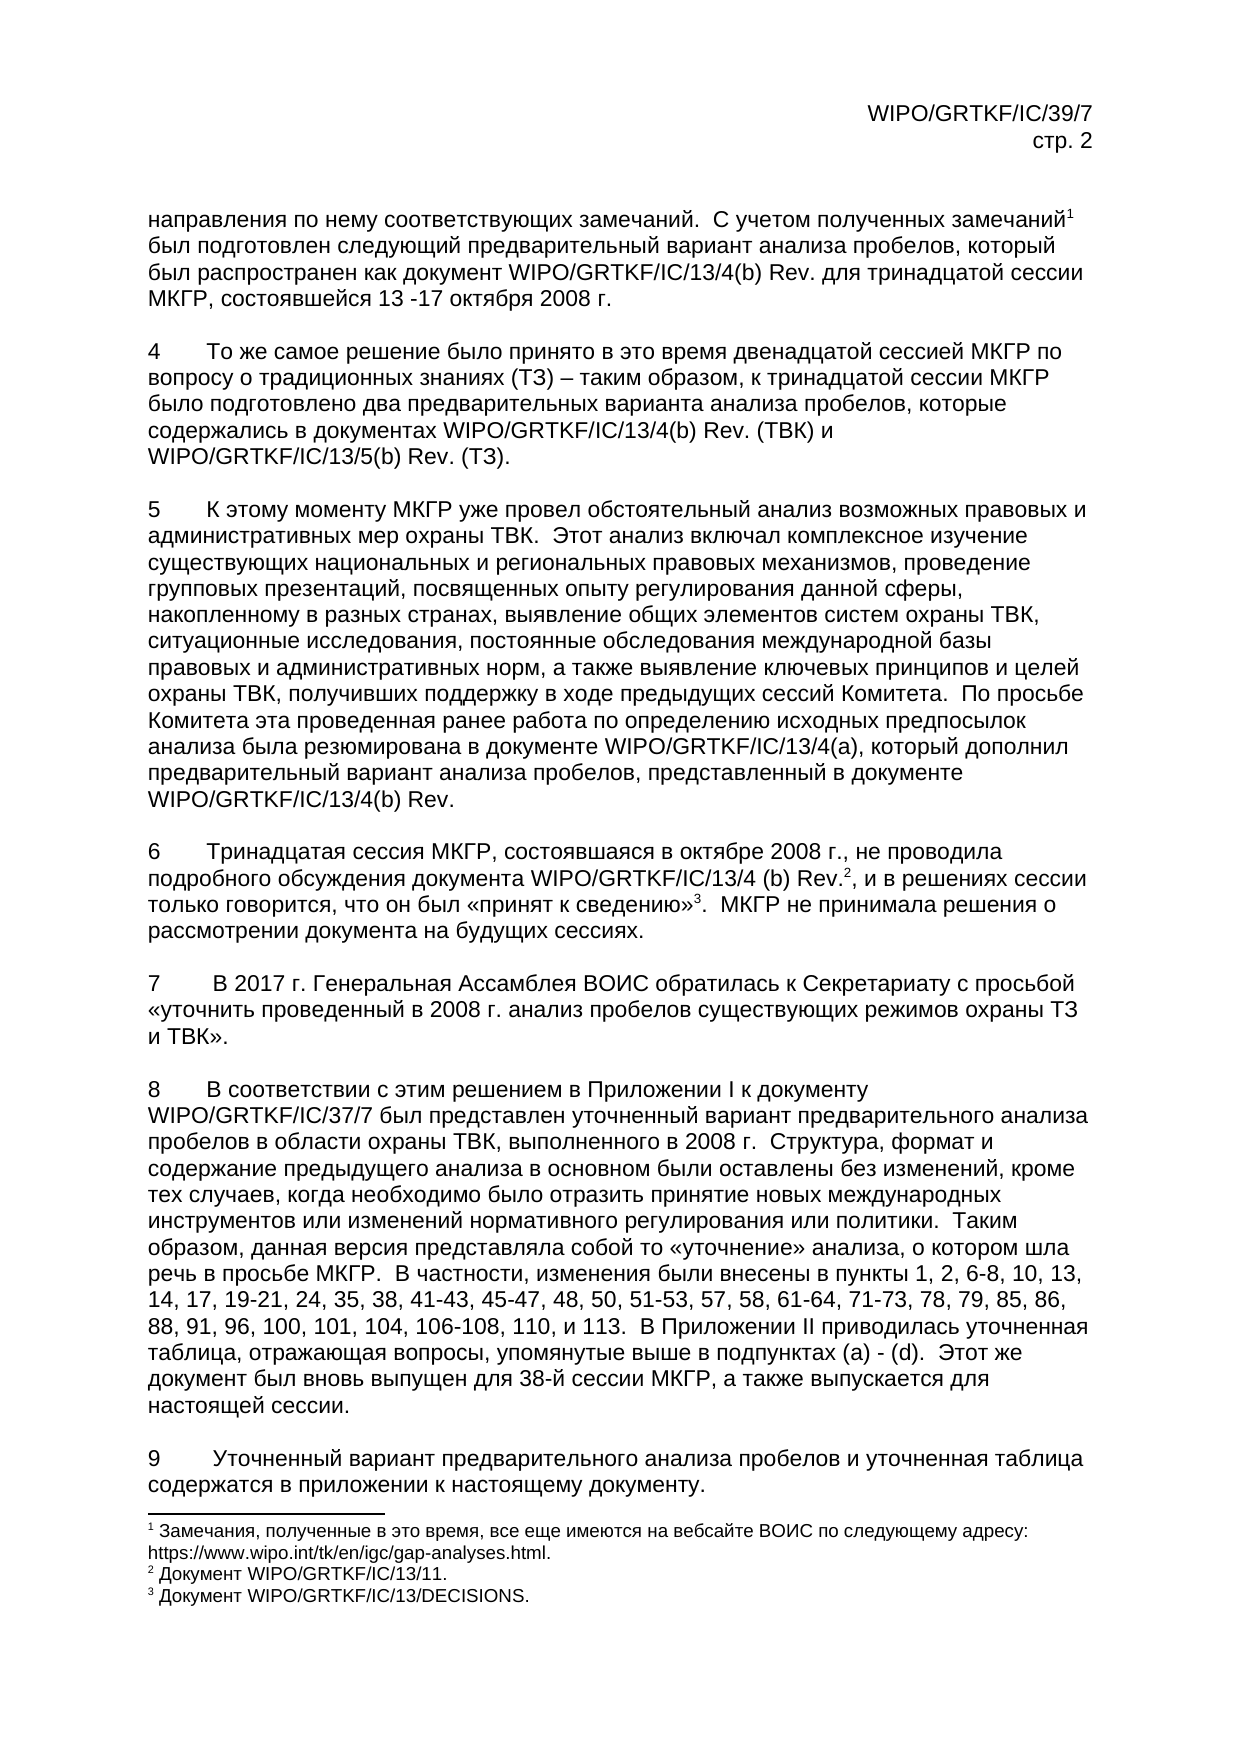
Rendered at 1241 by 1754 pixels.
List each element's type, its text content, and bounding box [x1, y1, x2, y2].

text В 2017 г. Генеральная Ассамблея ВОИС обратилась к Секретариату с просьбой «уточнить проведенный в 2008 г. анализ пробелов существующих режимов охраны ТЗ и ТВК». [148, 970, 1092, 1049]
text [148, 206, 1092, 311]
text Уточненный вариант предварительного анализа пробелов и уточненная таблица содержатся в приложении к настоящему документу. [148, 1444, 1092, 1497]
text В соответствии с этим решением в Приложении I к документу WIPO/GRTKF/IC/37/7 был представлен уточненный вариант предварительного анализа пробелов в области охраны ТВК, выполненного в 2008 г. Структура, формат и содержание предыдущего анализа в основном были оставлены без изменений, кроме тех случаев, когда необходимо было отразить принятие новых международных инструментов или изменений нормативного регулирования или политики. Таким образом, данная версия представляла собой то «уточнение» анализа, о котором шла речь в просьбе МКГР. В частности, изменения были внесены в пункты 1, 2, 6-8, 10, 13, 14, 17, 19-21, 24, 35, 38, 41-43, 45-47, 48, 50, 51-53, 57, 58, 61-64, 71-73, 78, 79, 85, 86, 88, 91, 96, 100, 101, 104, 106-108, 110, и 113. В Приложении II приводилась уточненная таблица, отражающая вопросы, упомянутые выше в подпунктах (a) - (d). Этот же документ был вновь выпущен для 38-й сессии МКГР, а также выпускается для настоящей сессии. [148, 1076, 1092, 1418]
text Тринадцатая сессия МКГР, состоявшаяся в октябре 2008 г., не проводила подробного обсуждения документа WIPO/GRTKF/IC/13/4 (b) Rev., и в решениях сессии только говорится, что он был «принят к сведению». МКГР не принимала решения о рассмотрении документа на будущих сессиях. [148, 838, 1092, 944]
text То же самое решение было принято в это время двенадцатой сессией МКГР по вопросу о традиционных знаниях (ТЗ) – таким образом, к тринадцатой сессии МКГР было подготовлено два предварительных варианта анализа пробелов, которые содержались в документах WIPO/GRTKF/IC/13/4(b) Rev. (ТВК) и WIPO/GRTKF/IC/13/5(b) Rev. (ТЗ). [148, 338, 1092, 469]
text К этому моменту МКГР уже провел обстоятельный анализ возможных правовых и административных мер охраны ТВК. Этот анализ включал комплексное изучение существующих национальных и региональных правовых механизмов, проведение групповых презентаций, посвященных опыту регулирования данной сферы, накопленному в разных странах, выявление общих элементов систем охраны ТВК, ситуационные исследования, постоянные обследования международной базы правовых и административных норм, а также выявление ключевых принципов и целей охраны ТВК, получивших поддержку в ходе предыдущих сессий Комитета. По просьбе Комитета эта проведенная ранее работа по определению исходных предпосылок анализа была резюмирована в документе WIPO/GRTKF/IC/13/4(a), который дополнил предварительный вариант анализа пробелов, представленный в документе WIPO/GRTKF/IC/13/4(b) Rev. [148, 496, 1092, 812]
